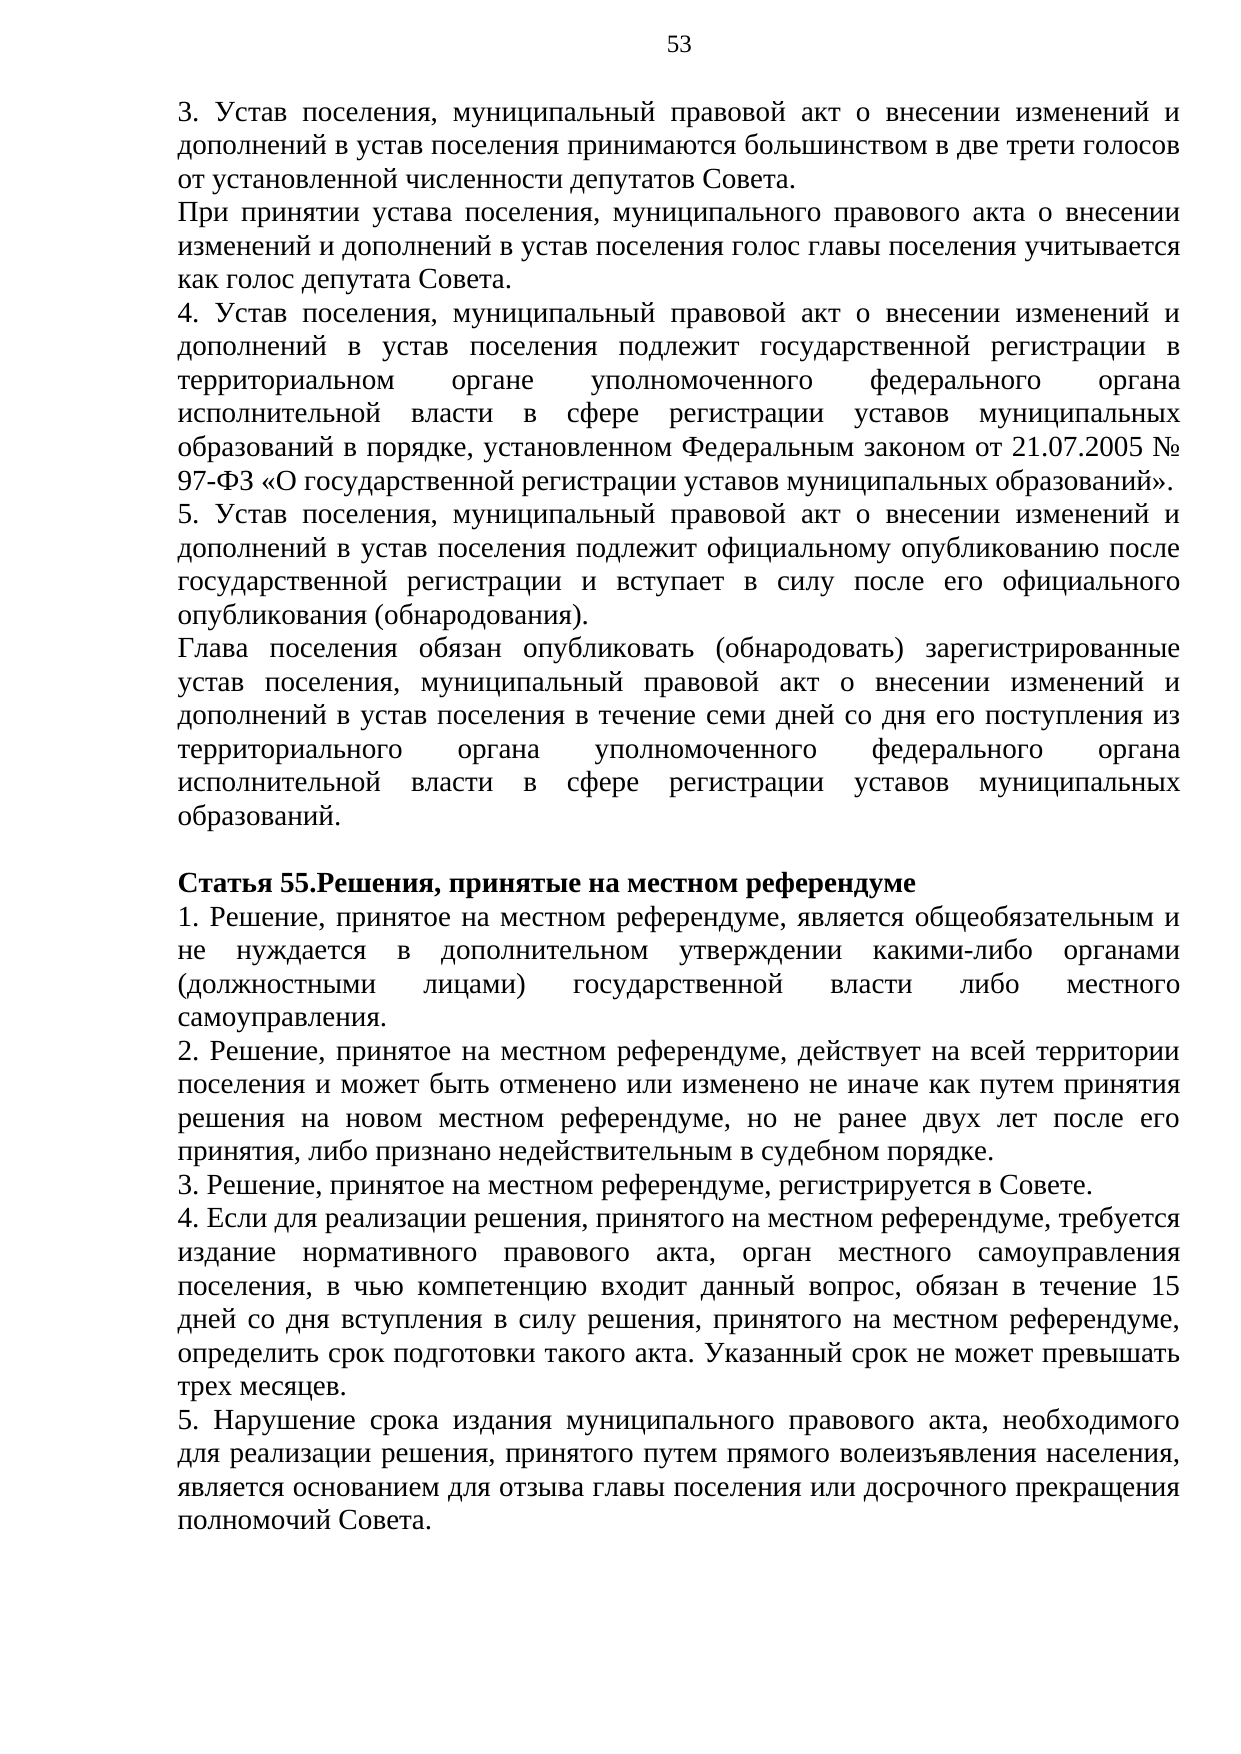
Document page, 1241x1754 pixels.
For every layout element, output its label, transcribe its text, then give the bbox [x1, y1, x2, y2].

text 5. Нарушение срока издания муниципального правового акта, необходимого для реализации решения, принятого путем прямого волеизъявления населения, является основанием для отзыва главы поселения или досрочного прекращения полномочий Совета. [177, 1402, 1181, 1536]
text 2. Решение, принятое на местном референдуме, действует на всей территории поселения и может быть отменено или изменено не иначе как путем принятия решения на новом местном референдуме, но не ранее двух лет после его принятия, либо признано недействительным в судебном порядке. [177, 1033, 1181, 1167]
text 4. Если для реализации решения, принятого на местном референдуме, требуется издание нормативного правового акта, орган местного самоуправления поселения, в чью компетенцию входит данный вопрос, обязан в течение 15 дней со дня вступления в силу решения, принятого на местном референдуме, определить срок подготовки такого акта. Указанный срок не может превышать трех месяцев. [177, 1201, 1181, 1402]
text 1. Решение, принятое на местном референдуме, является общеобязательным и не нуждается в дополнительном утверждении какими-либо органами (должностными лицами) государственной власти либо местного самоуправления. [177, 899, 1181, 1033]
text При принятии устава поселения, муниципального правового акта о внесении изменений и дополнений в устав поселения голос главы поселения учитывается как голос депутата Совета. [177, 194, 1181, 295]
text Статья 55.Решения, принятые на местном референдуме [177, 865, 1181, 899]
text 3. Устав поселения, муниципальный правовой акт о внесении изменений и дополнений в устав поселения принимаются большинством в две трети голосов от установленной численности депутатов Совета. [177, 94, 1181, 194]
text 4. Устав поселения, муниципальный правовой акт о внесении изменений и дополнений в устав поселения подлежит государственной регистрации в территориальном органе уполномоченного федерального органа исполнительной власти в сфере регистрации уставов муниципальных образований в порядке, установленном Федеральным законом от 21.07.2005 № 97-ФЗ «О государственной регистрации уставов муниципальных образований». [177, 295, 1181, 496]
text Глава поселения обязан опубликовать (обнародовать) зарегистрированные устав поселения, муниципальный правовой акт о внесении изменений и дополнений в устав поселения в течение семи дней со дня его поступления из территориального органа уполномоченного федерального органа исполнительной власти в сфере регистрации уставов муниципальных образований. [177, 630, 1181, 832]
text 3. Решение, принятое на местном референдуме, регистрируется в Совете. [177, 1167, 1181, 1201]
text 5. Устав поселения, муниципальный правовой акт о внесении изменений и дополнений в устав поселения подлежит официальному опубликованию после государственной регистрации и вступает в силу после его официального опубликования (обнародования). [177, 496, 1181, 630]
